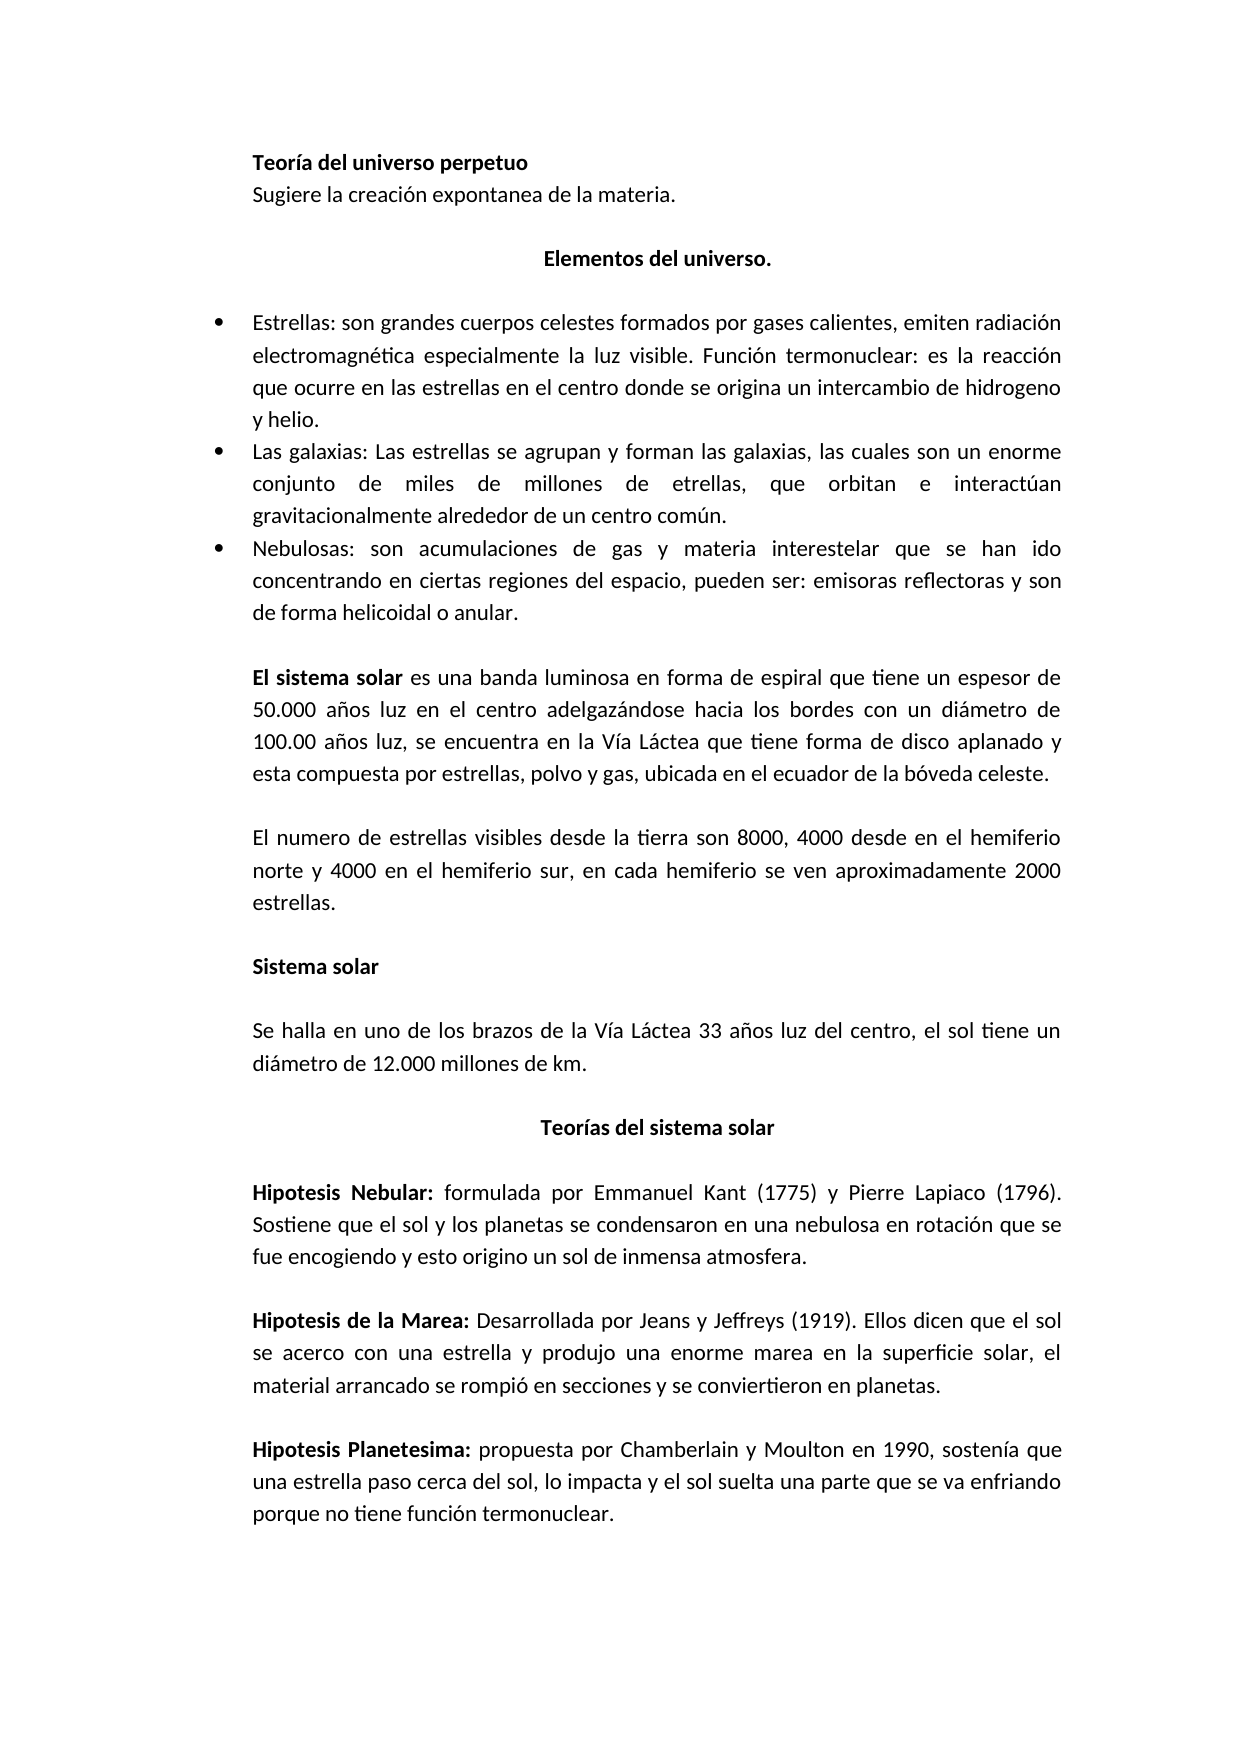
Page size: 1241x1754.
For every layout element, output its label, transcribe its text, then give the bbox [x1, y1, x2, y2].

list Teoría del universo perpetuo [252, 148, 1063, 176]
list Nebulosas: son acumulaciones de gas y materia interestelar que se han ido concentrando en ciertas regiones del espacio, pueden ser: emisoras reflectoras y son de forma helicoidal o anular. [215, 534, 1063, 626]
text El sistema solar es una banda luminosa en forma de espiral que tiene un espesor de 50.000 años luz en el centro adelgazándose hacia los bordes con un diámetro de 100.00 años luz, se encuentra en la Vía Láctea que tiene forma de disco aplanado y esta compuesta por estrellas, polvo y gas, ubicada en el ecuador de la bóveda celeste. [252, 663, 1063, 787]
list Sugiere la creación expontanea de la materia. [252, 180, 1063, 208]
list Elementos del universo. [252, 244, 1063, 272]
list Las galaxias: Las estrellas se agrupan y forman las galaxias, las cuales son un enorme conjunto de miles de millones de etrellas, que orbitan e interactúan gravitacionalmente alrededor de un centro común. [215, 437, 1063, 530]
text Se halla en uno de los brazos de la Vía Láctea 33 años luz del centro, el sol tiene un diámetro de 12.000 millones de km. [252, 1017, 1063, 1077]
text Sistema solar [252, 952, 1063, 980]
text Teorías del sistema solar [252, 1113, 1063, 1141]
list Estrellas: son grandes cuerpos celestes formados por gases calientes, emiten radiación electromagnética especialmente la luz visible. Función termonuclear: es la reacción que ocurre en las estrellas en el centro donde se origina un intercambio de hidrogeno y helio. [215, 308, 1063, 433]
text Hipotesis de la Marea: Desarrollada por Jeans y Jeffreys (1919). Ellos dicen que el sol se acerco con una estrella y produjo una enorme marea en la superficie solar, el material arrancado se rompió en secciones y se conviertieron en planetas. [252, 1306, 1063, 1399]
text El numero de estrellas visibles desde la tierra son 8000, 4000 desde en el hemiferio norte y 4000 en el hemiferio sur, en cada hemiferio se ven aproximadamente 2000 estrellas. [252, 823, 1063, 916]
text Hipotesis Nebular: formulada por Emmanuel Kant (1775) y Pierre Lapiaco (1796). Sostiene que el sol y los planetas se condensaron en una nebulosa en rotación que se fue encogiendo y esto origino un sol de inmensa atmosfera. [252, 1178, 1063, 1270]
text Hipotesis Planetesima: propuesta por Chamberlain y Moulton en 1990, sostenía que una estrella paso cerca del sol, lo impacta y el sol suelta una parte que se va enfriando porque no tiene función termonuclear. [252, 1435, 1063, 1527]
